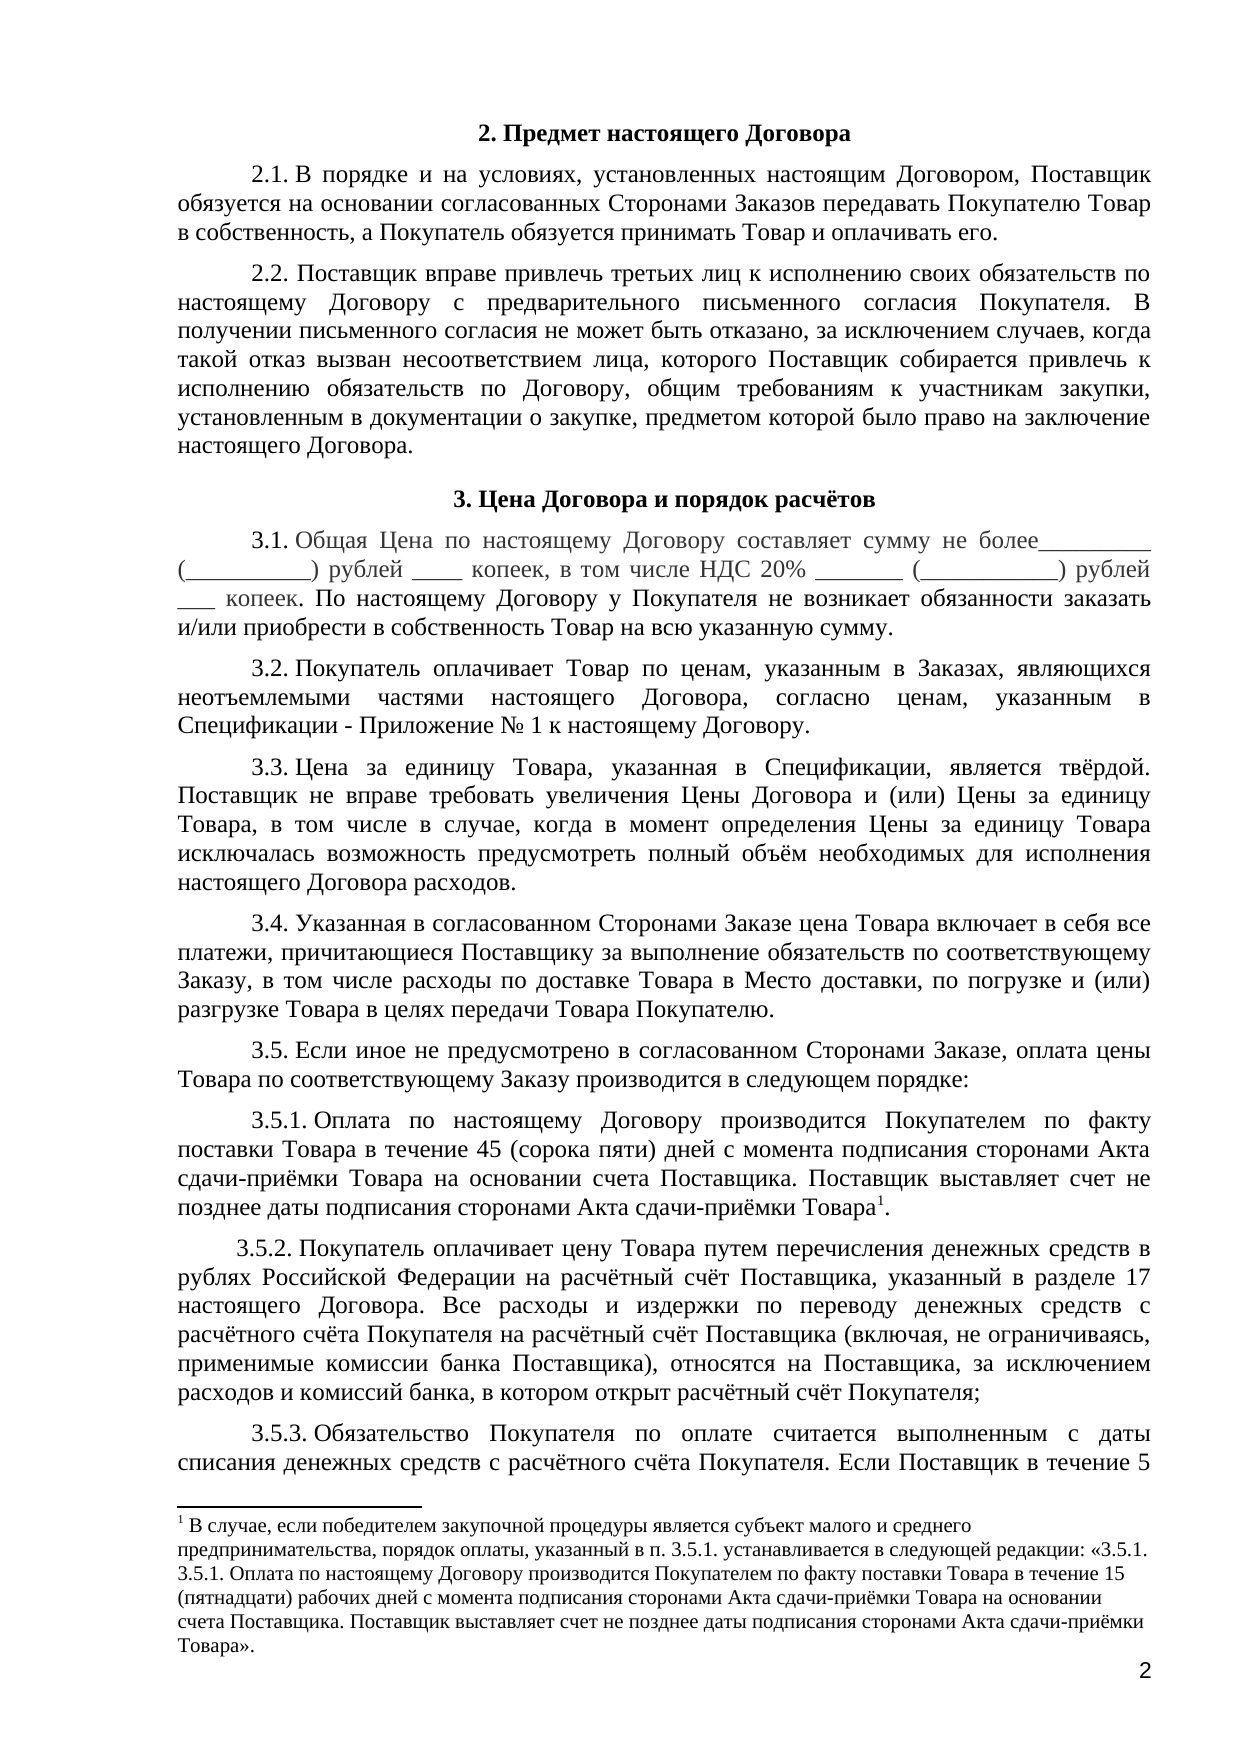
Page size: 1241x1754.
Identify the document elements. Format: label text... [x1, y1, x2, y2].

list В порядке и на условиях, установленных настоящим Договором, Поставщик обязуется на основании согласованных Сторонами Заказов передавать Покупателю Товар в собственность, а Покупатель обязуется принимать Товар и оплачивать его. [177, 159, 1152, 246]
list Общая Цена по настоящему Договору составляет сумму не более_________ (__________) рублей ____ копеек, в том числе НДС 20% _______ (___________) рублей ___ копеек. По настоящему Договору у Покупателя не возникает обязанности заказать и/или приобрести в собственность Товар на всю указанную сумму. [177, 526, 1152, 641]
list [177, 1418, 1152, 1476]
list Предмет настоящего Договора [177, 118, 1152, 147]
list Покупатель оплачивает Товар по ценам, указанным в Заказах, являющихся неотъемлемыми частями настоящего Договора, согласно ценам, указанным в Спецификации - Приложение № 1 к настоящему Договору. [177, 653, 1152, 739]
list Если иное не предусмотрено в согласованном Сторонами Заказе, оплата цены Товара по соответствующему Заказу производится в следующем порядке: [177, 1036, 1152, 1093]
list Оплата по настоящему Договору производится Покупателем по факту поставки Товара в течение 45 (сорока пяти) дней с момента подписания сторонами Акта сдачи-приёмки Товара на основании счета Поставщика. Поставщик выставляет счет не позднее даты подписания сторонами Акта сдачи-приёмки Товара. [177, 1106, 1152, 1221]
list Указанная в согласованном Сторонами Заказе цена Товара включает в себя все платежи, причитающиеся Поставщику за выполнение обязательств по соответствующему Заказу, в том числе расходы по доставке Товара в Место доставки, по погрузке и (или) разгрузке Товара в целях передачи Товара Покупателю. [177, 908, 1152, 1023]
list Цена за единицу Товара, указанная в Спецификации, является твёрдой. Поставщик не вправе требовать увеличения Цены Договора и (или) Цены за единицу Товара, в том числе в случае, когда в момент определения Цены за единицу Товара исключалась возможность предусмотреть полный объём необходимых для исполнения настоящего Договора расходов. [177, 752, 1152, 896]
text 2.2. Поставщик вправе привлечь третьих лиц к исполнению своих обязательств по настоящему Договору с предварительного письменного согласия Покупателя. В получении письменного согласия не может быть отказано, за исключением случаев, когда такой отказ вызван несоответствием лица, которого Поставщик собирается привлечь к исполнению обязательств по Договору, общим требованиям к участникам закупки, установленным в документации о закупке, предметом которой было право на заключение настоящего Договора. [177, 258, 1152, 459]
list Покупатель оплачивает цену Товара путем перечисления денежных средств в рублях Российской Федерации на расчётный счёт Поставщика, указанный в разделе 17 настоящего Договора. Все расходы и издержки по переводу денежных средств с расчётного счёта Покупателя на расчётный счёт Поставщика (включая, не ограничиваясь, применимые комиссии банка Поставщика), относятся на Поставщика, за исключением расходов и комиссий банка, в котором открыт расчётный счёт Покупателя; [177, 1233, 1152, 1406]
list Цена Договора и порядок расчётов [177, 484, 1152, 513]
